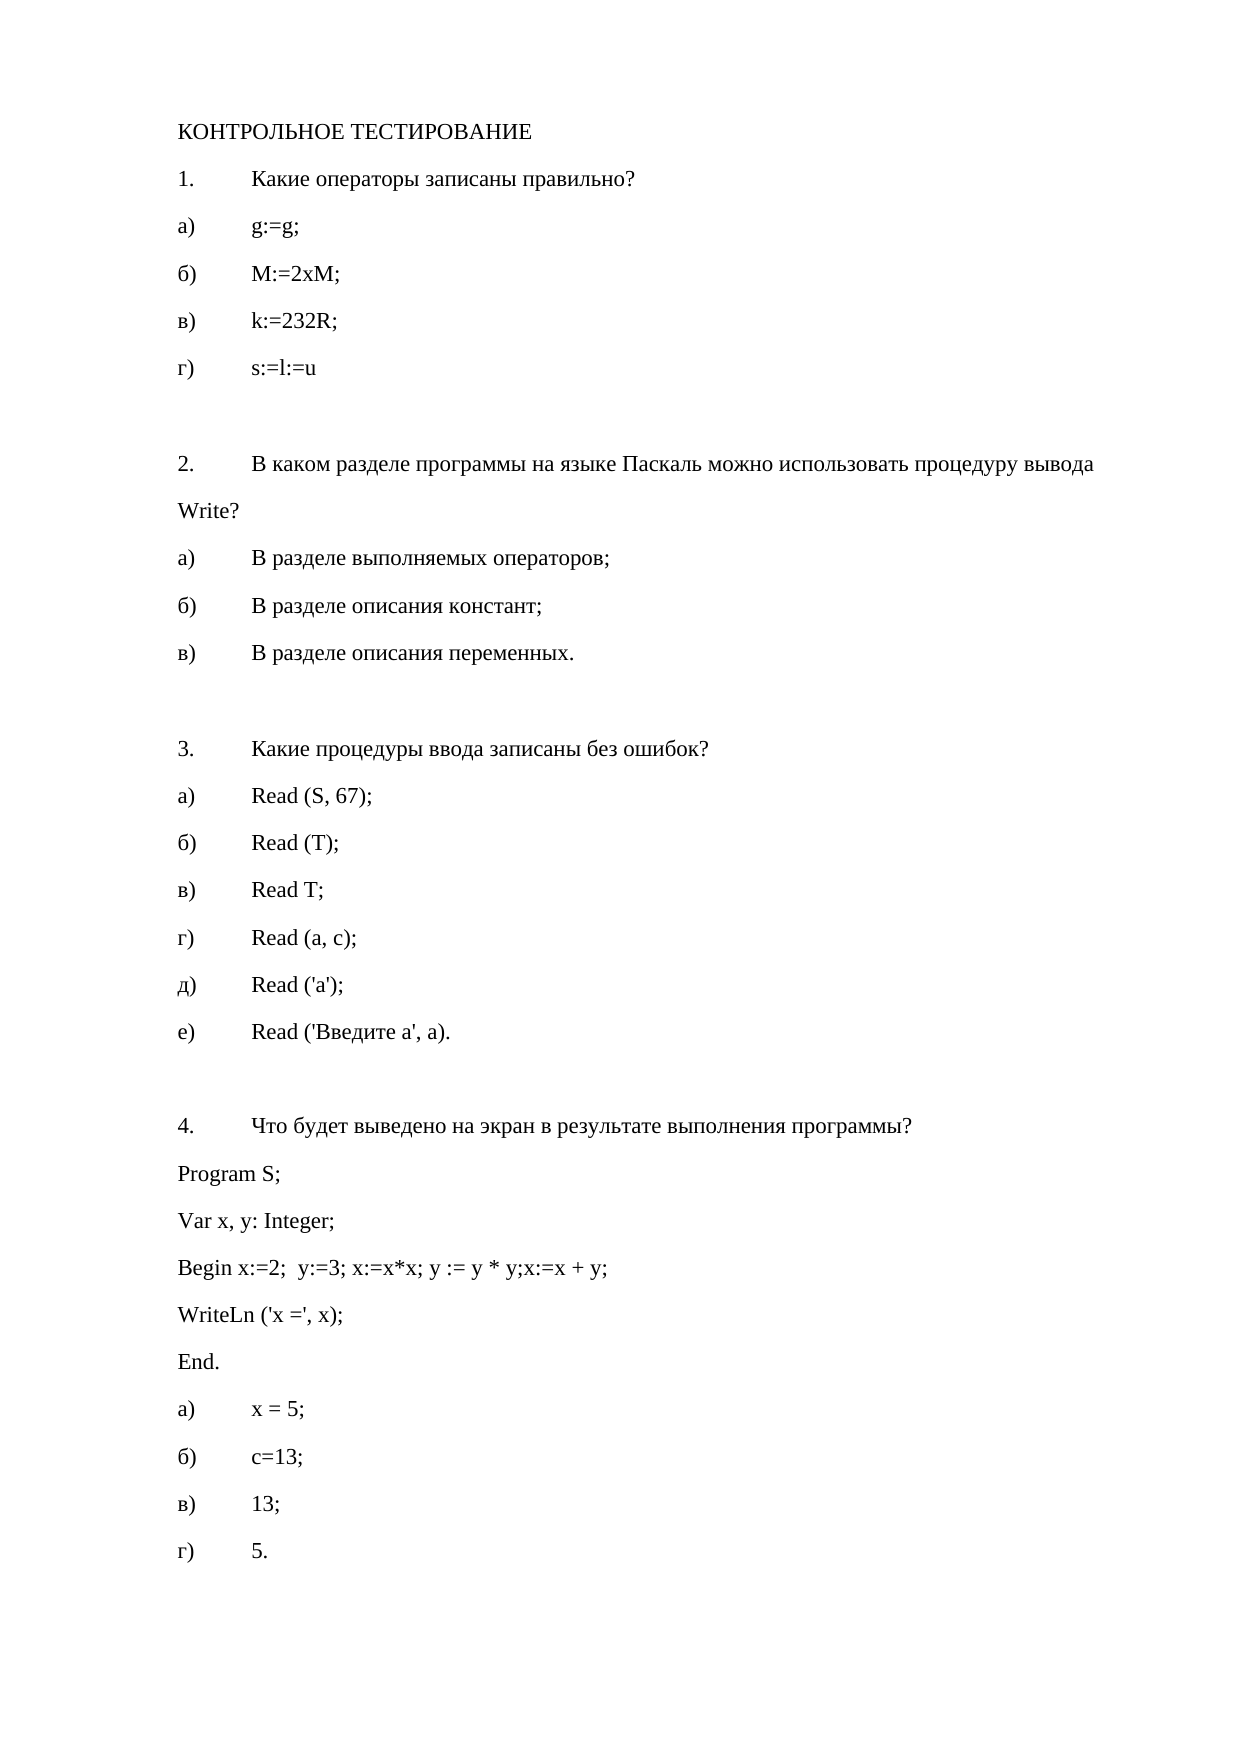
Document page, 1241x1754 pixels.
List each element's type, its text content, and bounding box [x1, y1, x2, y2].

text б) В разделе описания констант; [177, 592, 1152, 618]
text Var x, у: Integer; [177, 1207, 1152, 1233]
text а) х = 5; [177, 1396, 1152, 1422]
text в) Read Т; [177, 876, 1152, 903]
text г) Read (а, с); [177, 924, 1152, 950]
text КОНТРОЛЬНОЕ ТЕСТИРОВАНИЕ [177, 118, 1152, 144]
text 1. Какие операторы записаны правильно? [177, 165, 1152, 192]
text Begin х:=2; у:=3; х:=х*х; у := у * у;х:=х + у; [177, 1254, 1152, 1280]
text б) Read (Т); [177, 829, 1152, 856]
text 2. В каком разделе программы на языке Паскаль можно использовать процедуру вывода [177, 450, 1152, 476]
text в) В разделе описания переменных. [177, 639, 1152, 665]
text Program S; [177, 1159, 1152, 1186]
text д) Read ('a'); [177, 971, 1152, 997]
text а) g:=g; [177, 212, 1152, 239]
text б) М:=2хМ; [177, 260, 1152, 286]
text а) В разделе выполняемых операторов; [177, 544, 1152, 571]
text 4. Что будет выведено на экран в результате выполнения программы? [177, 1112, 1152, 1139]
text г) s:=l:=u [177, 354, 1152, 380]
text End. [177, 1348, 1152, 1375]
text е) Read ('Введите а', а). [177, 1018, 1152, 1044]
text б) с=13; [177, 1443, 1152, 1469]
text WriteLn ('х =', х); [177, 1301, 1152, 1327]
text в) k:=232R; [177, 307, 1152, 333]
text а) Read (S, 67); [177, 782, 1152, 808]
text в) 13; [177, 1490, 1152, 1516]
text Write? [177, 497, 1152, 524]
text 3. Какие процедуры ввода записаны без ошибок? [177, 735, 1152, 761]
text г) 5. [177, 1537, 1152, 1563]
